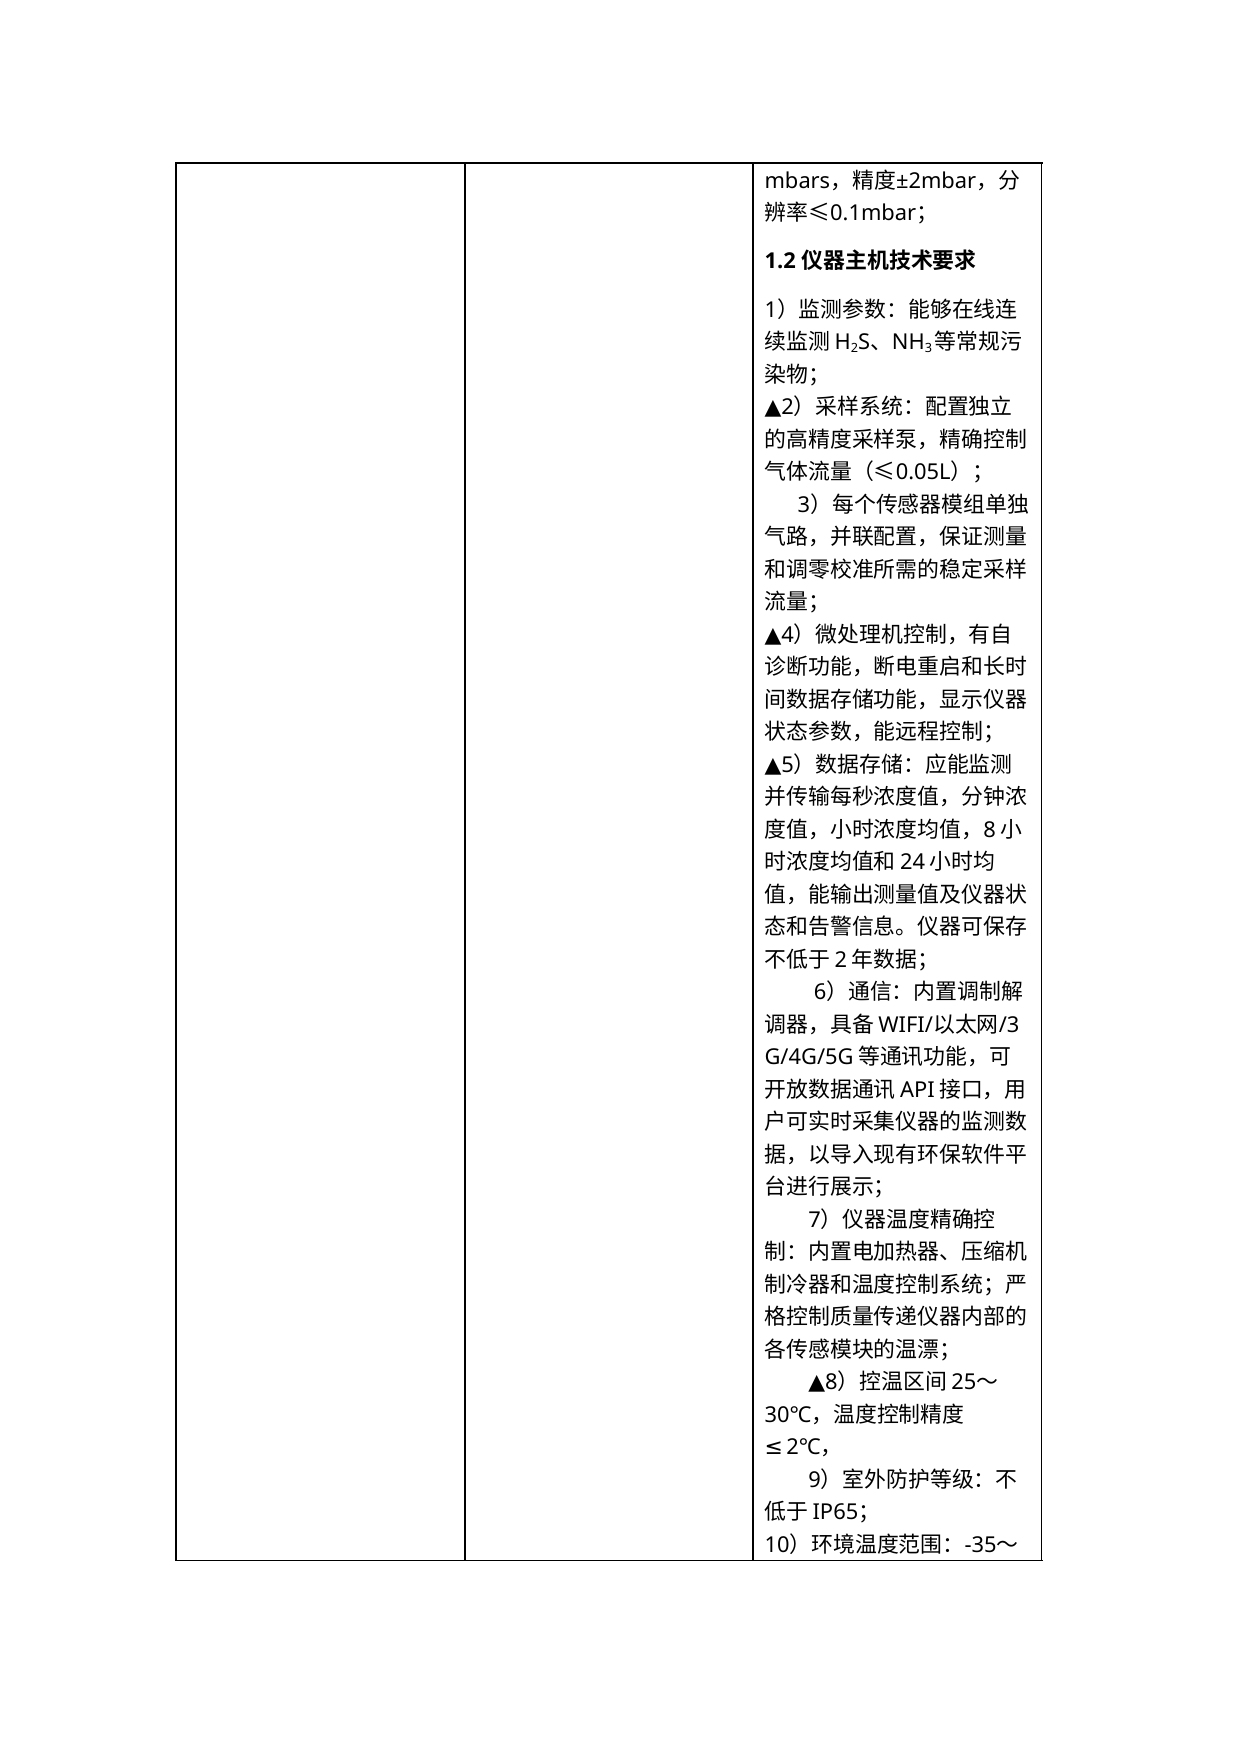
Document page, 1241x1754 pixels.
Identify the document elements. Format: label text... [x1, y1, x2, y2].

table_cell 1 [177, 164, 464, 1560]
table_cell [466, 164, 752, 1560]
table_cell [754, 164, 1041, 1560]
